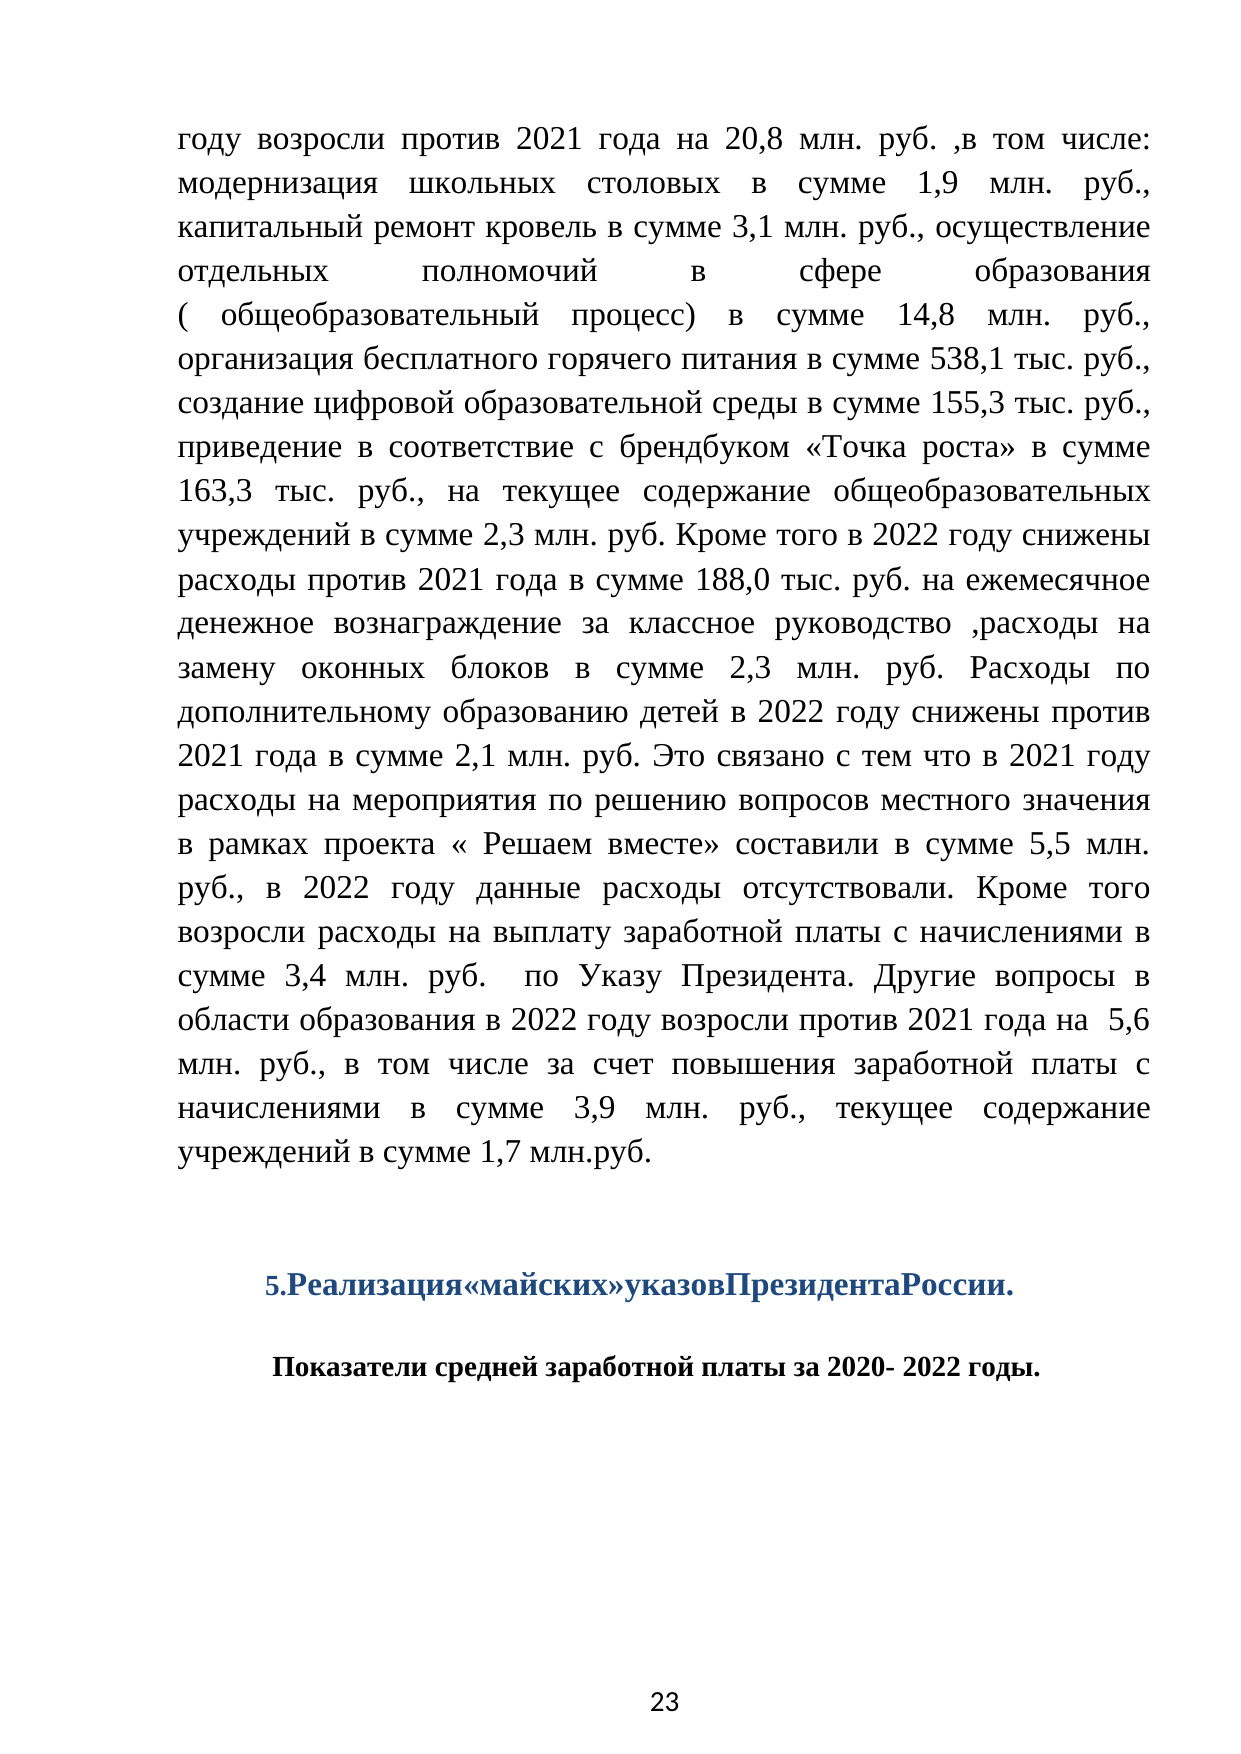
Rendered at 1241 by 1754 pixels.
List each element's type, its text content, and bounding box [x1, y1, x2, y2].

text 5.Реализация«майских»указовПрезидентаРоссии. [177, 1264, 1152, 1302]
text Показатели средней заработной платы за 2020- 2022 годы. [177, 1349, 1152, 1382]
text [177, 118, 1152, 1170]
